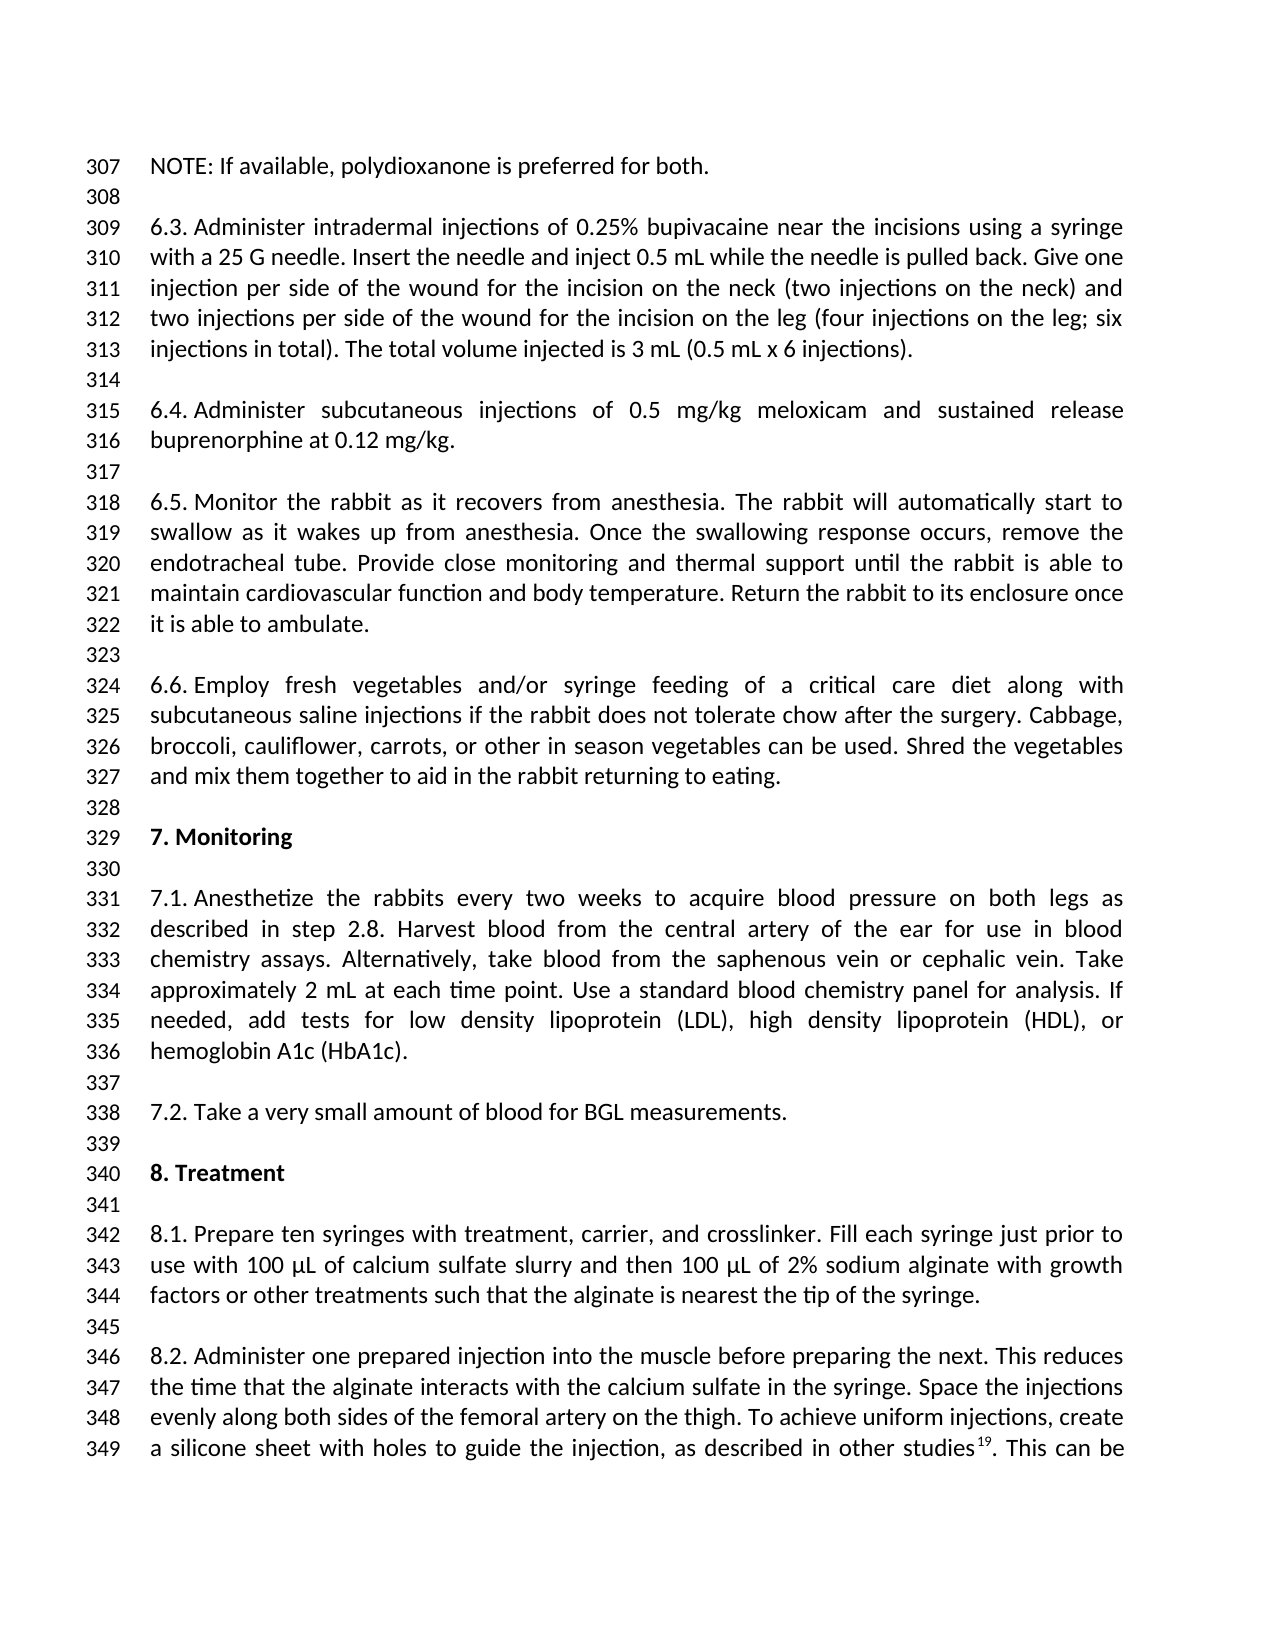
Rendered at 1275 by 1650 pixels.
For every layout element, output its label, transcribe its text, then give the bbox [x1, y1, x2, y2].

list Administer subcutaneous injections of 0.5 mg/kg meloxicam and sustained release buprenorphine at 0.12 mg/kg. [150, 394, 1125, 455]
list Prepare ten syringes with treatment, carrier, and crosslinker. Fill each syringe just prior to use with 100 μL of calcium sulfate slurry and then 100 μL of 2% sodium alginate with growth factors or other treatments such that the alginate is nearest the tip of the syringe. [150, 1218, 1125, 1310]
list Treatment [150, 1157, 1125, 1188]
list Monitor the rabbit as it recovers from anesthesia. The rabbit will automatically start to swallow as it wakes up from anesthesia. Once the swallowing response occurs, remove the endotracheal tube. Provide close monitoring and thermal support until the rabbit is able to maintain cardiovascular function and body temperature. Return the rabbit to its enclosure once it is able to ambulate. [150, 486, 1125, 638]
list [150, 1340, 1125, 1462]
text NOTE: If available, polydioxanone is preferred for both. [150, 150, 1125, 181]
list Take a very small amount of blood for BGL measurements. [150, 1096, 1125, 1127]
list Anesthetize the rabbits every two weeks to acquire blood pressure on both legs as described in step 2.8. Harvest blood from the central artery of the ear for use in blood chemistry assays. Alternatively, take blood from the saphenous vein or cephalic vein. Take approximately 2 mL at each time point. Use a standard blood chemistry panel for analysis. If needed, add tests for low density lipoprotein (LDL), high density lipoprotein (HDL), or hemoglobin A1c (HbA1c). [150, 882, 1125, 1066]
list Monitoring [150, 821, 1125, 852]
list Employ fresh vegetables and/or syringe feeding of a critical care diet along with subcutaneous saline injections if the rabbit does not tolerate chow after the surgery. Cabbage, broccoli, cauliflower, carrots, or other in season vegetables can be used. Shred the vegetables and mix them together to aid in the rabbit returning to eating. [150, 669, 1125, 791]
list Administer intradermal injections of 0.25% bupivacaine near the incisions using a syringe with a 25 G needle. Insert the needle and inject 0.5 mL while the needle is pulled back. Give one injection per side of the wound for the incision on the neck (two injections on the neck) and two injections per side of the wound for the incision on the leg (four injections on the leg; six injections in total). The total volume injected is 3 mL (0.5 mL x 6 injections). [150, 211, 1125, 364]
